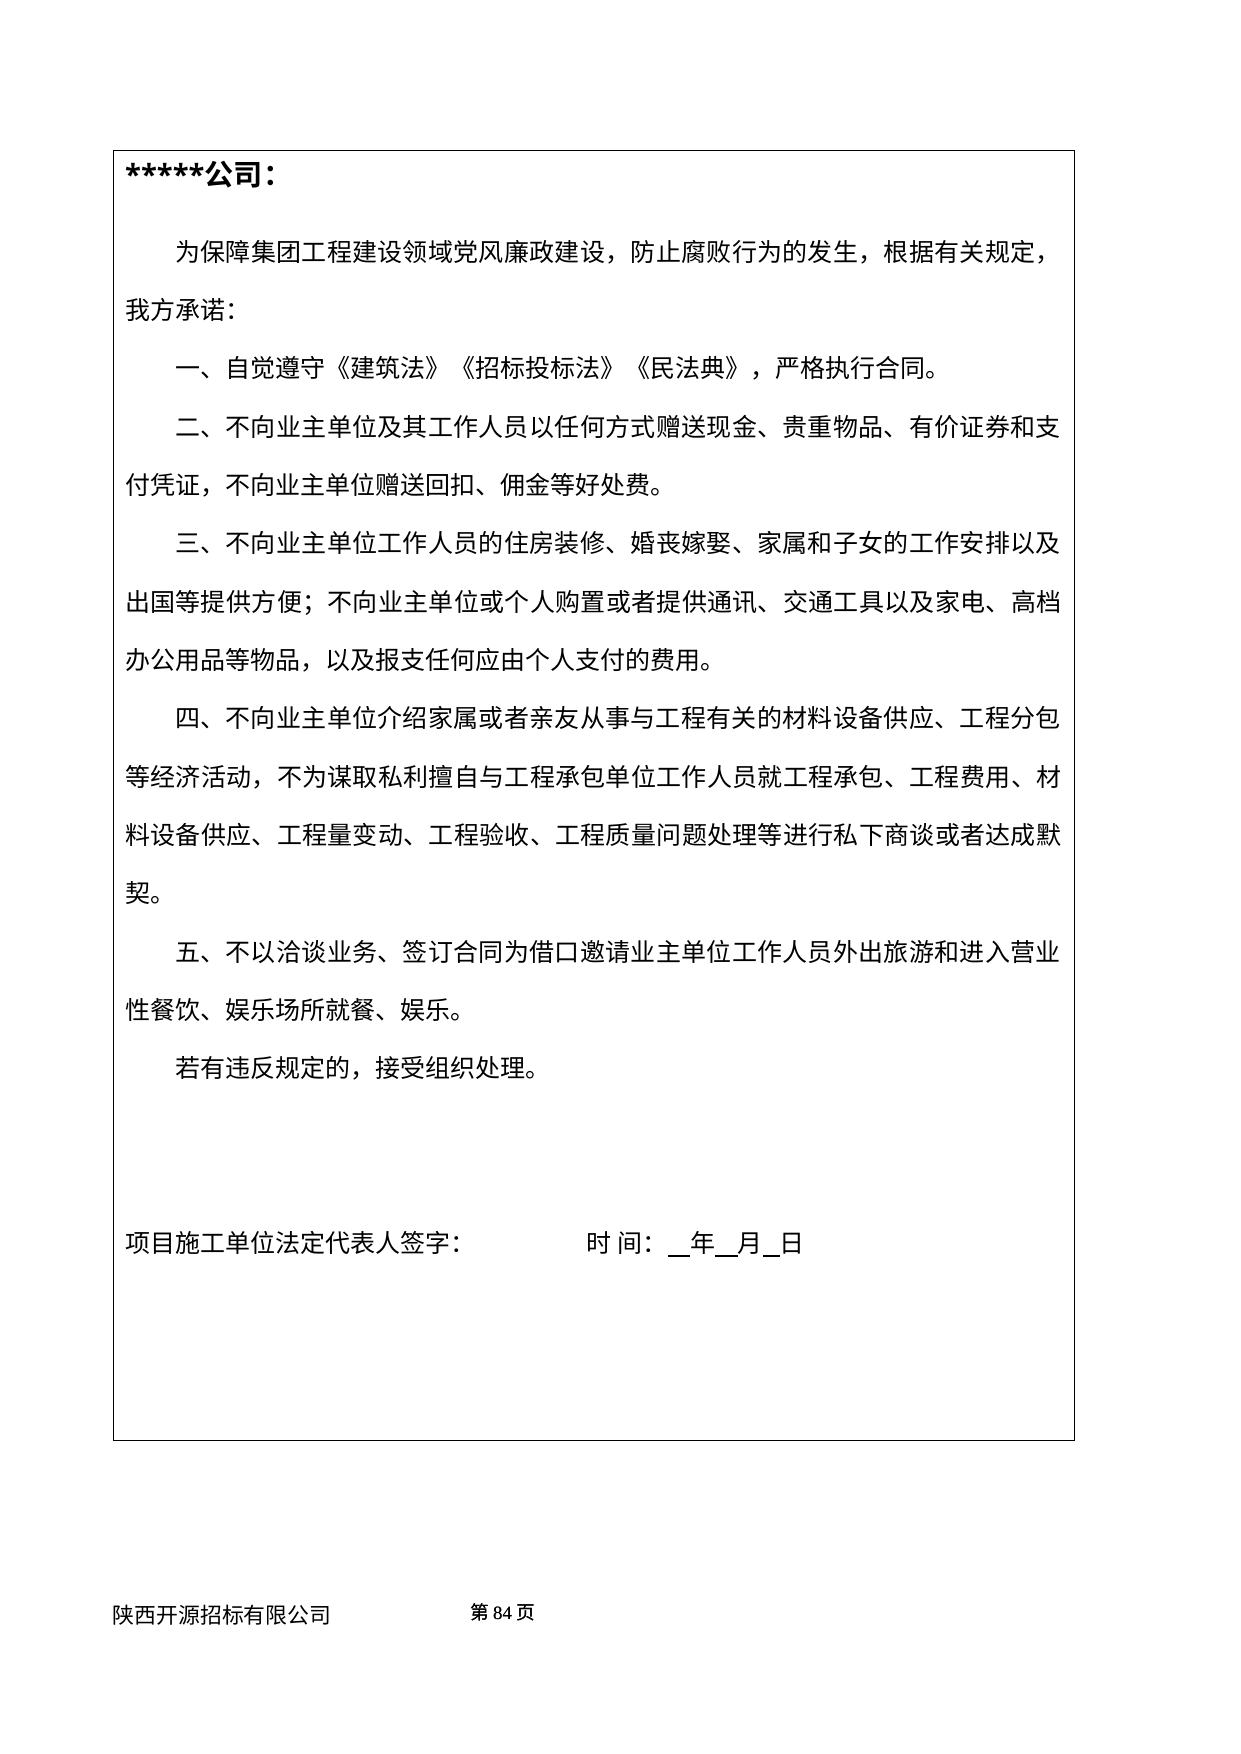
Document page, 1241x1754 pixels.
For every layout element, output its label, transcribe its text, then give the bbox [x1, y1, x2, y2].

table_header *****公司： 为保障集团工程建设领域党风廉政建设，防止腐败行为的发生，根据有关规定，我方承诺： 一、自觉遵守《建筑法》《招标投标法》《民法典》，严格执行合同。 二、不向业主单位及其工作人员以任何方式赠送现金、贵重物品、有价证券和支付凭证，不向业主单位赠送回扣、佣金等好处费。 三、不向业主单位工作人员的住房装修、婚丧嫁娶、家属和子女的工作安排以及出国等提供方便；不向业主单位或个人购置或者提供通讯、交通工具以及家电、高档办公用品等物品，以及报支任何应由个人支付的费用。 四、不向业主单位介绍家属或者亲友从事与工程有关的材料设备供应、工程分包等经济活动，不为谋取私利擅自与工程承包单位工作人员就工程承包、工程费用、材料设备供应、工程量变动、工程验收、工程质量问题处理等进行私下商谈或者达成默契。 五、不以洽谈业务、签订合同为借口邀请业主单位工作人员外出旅游和进入营业性餐饮、娱乐场所就餐、娱乐。 若有违反规定的，接受组织处理。 项目施工单位法定代表人签字： 时 间： 年 月 日 [114, 151, 1074, 1439]
